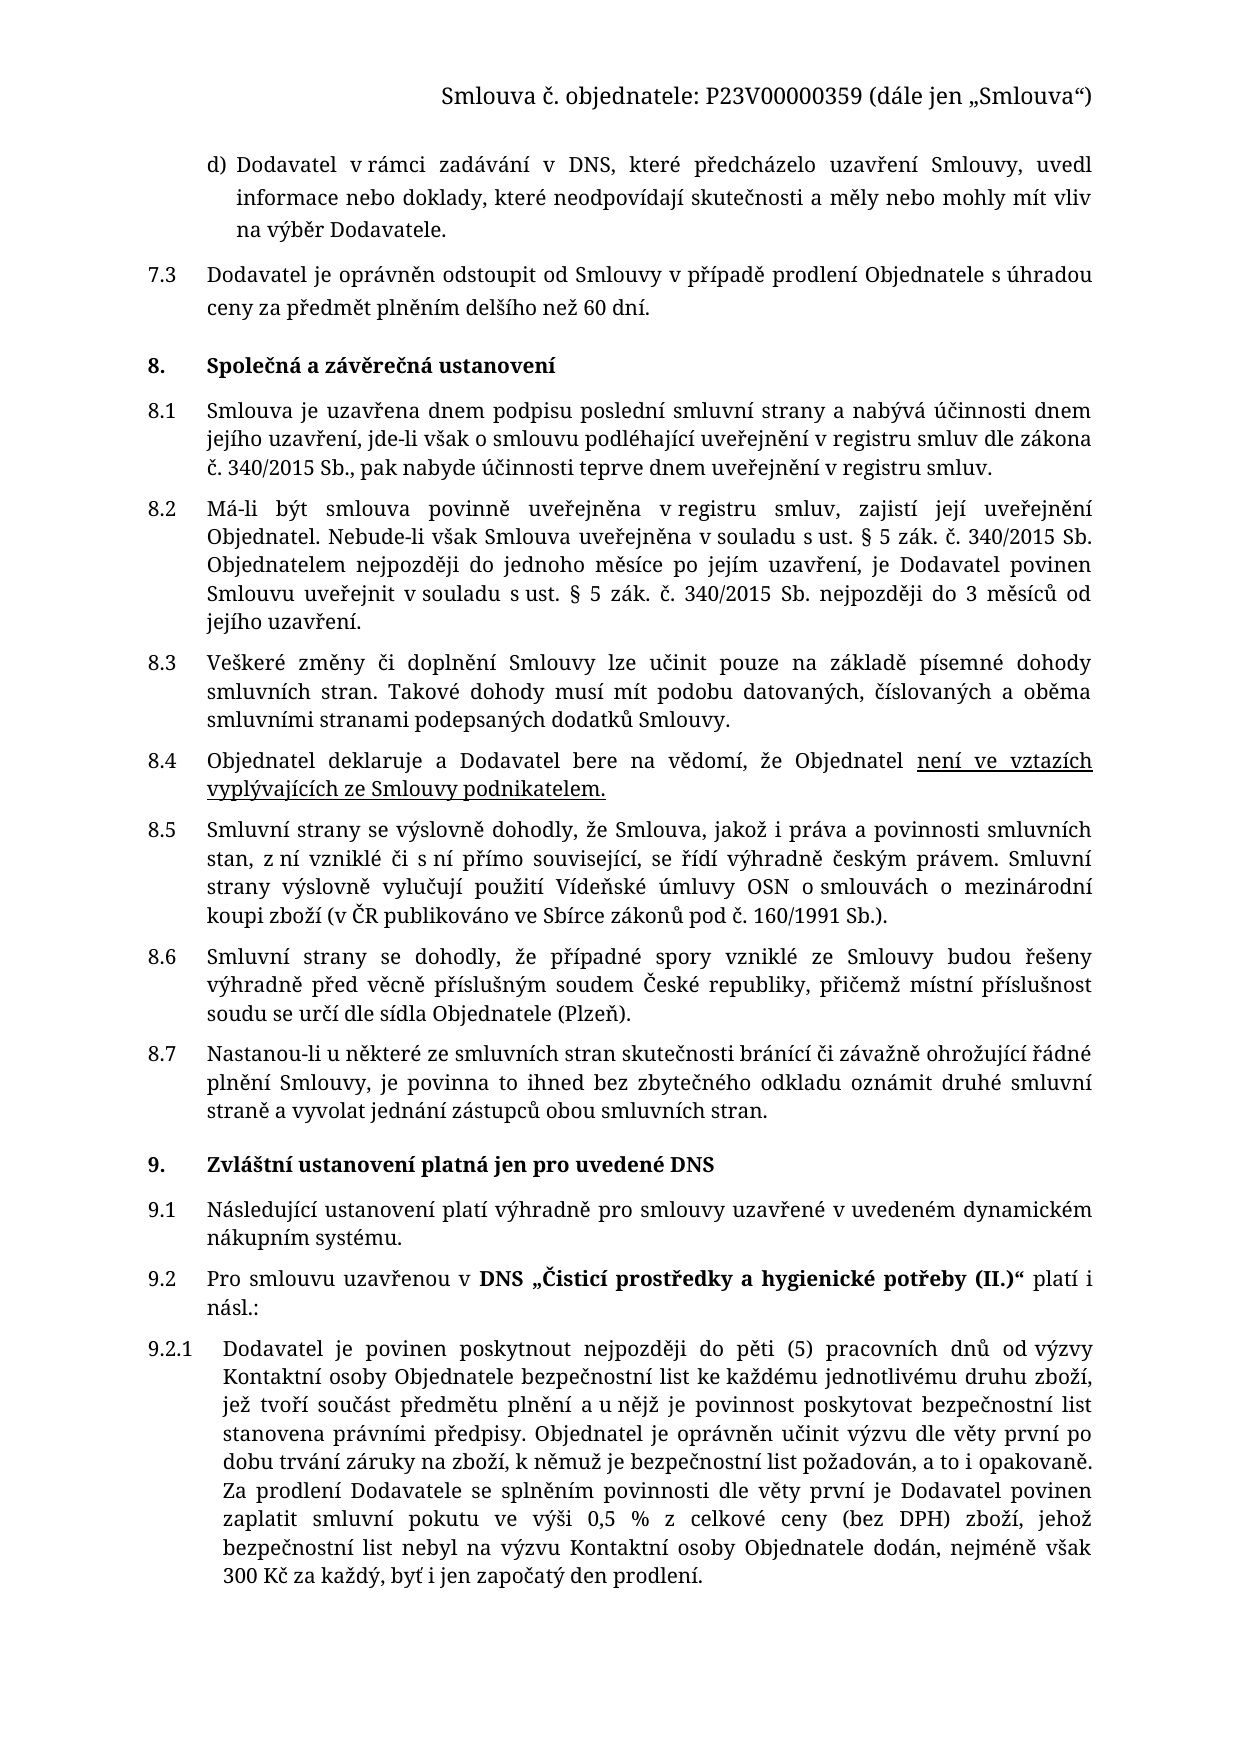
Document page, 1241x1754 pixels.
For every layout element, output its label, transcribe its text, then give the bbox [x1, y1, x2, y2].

list Smlouva je uzavřena dnem podpisu poslední smluvní strany a nabývá účinnosti dnem jejího uzavření, jde-li však o smlouvu podléhající uveřejnění v registru smluv dle zákona č. 340/2015 Sb., pak nabyde účinnosti teprve dnem uveřejnění v registru smluv. [148, 396, 1093, 481]
list Veškeré změny či doplnění Smlouvy lze učinit pouze na základě písemné dohody smluvních stran. Takové dohody musí mít podobu datovaných, číslovaných a oběma smluvními stranami podepsaných dodatků Smlouvy. [148, 648, 1093, 734]
list Má-li být smlouva povinně uveřejněna v registru smluv, zajistí její uveřejnění Objednatel. Nebude-li však Smlouva uveřejněna v souladu s ust. § 5 zák. č. 340/2015 Sb. Objednatelem nejpozději do jednoho měsíce po jejím uzavření, je Dodavatel povinen Smlouvu uveřejnit v souladu s ust. § 5 zák. č. 340/2015 Sb. nejpozději do 3 měsíců od jejího uzavření. [148, 494, 1093, 636]
list Objednatel deklaruje a Dodavatel bere na vědomí, že Objednatel není ve vztazích vyplývajících ze Smlouvy podnikatelem. [148, 746, 1093, 803]
list Smluvní strany se výslovně dohodly, že Smlouva, jakož i práva a povinnosti smluvních stan, z ní vzniklé či s ní přímo související, se řídí výhradně českým právem. Smluvní strany výslovně vylučují použití Vídeňské úmluvy OSN o smlouvách o mezinárodní koupi zboží (v ČR publikováno ve Sbírce zákonů pod č. 160/1991 Sb.). [148, 816, 1093, 929]
list Společná a závěrečná ustanovení [148, 351, 1093, 379]
list Zvláštní ustanovení platná jen pro uvedené DNS [148, 1150, 1093, 1178]
list Smluvní strany se dohodly, že případné spory vzniklé ze Smlouvy budou řešeny výhradně před věcně příslušným soudem České republiky, přičemž místní příslušnost soudu se určí dle sídla Objednatele (Plzeň). [148, 942, 1093, 1027]
list Pro smlouvu uzavřenou v DNS „Čisticí prostředky a hygienické potřeby (II.)“ platí i násl.: [148, 1264, 1093, 1321]
list Nastanou-li u některé ze smluvních stran skutečnosti bránící či závažně ohrožující řádné plnění Smlouvy, je povinna to ihned bez zbytečného odkladu oznámit druhé smluvní straně a vyvolat jednání zástupců obou smluvních stran. [148, 1039, 1093, 1125]
list Následující ustanovení platí výhradně pro smlouvy uzavřené v uvedeném dynamickém nákupním systému. [148, 1195, 1093, 1252]
list Dodavatel v rámci zadávání v DNS, které předcházelo uzavření Smlouvy, uvedl informace nebo doklady, které neodpovídají skutečnosti a měly nebo mohly mít vliv na výběr Dodavatele. [207, 150, 1093, 244]
list Dodavatel je oprávněn odstoupit od Smlouvy v případě prodlení Objednatele s úhradou ceny za předmět plněním delšího než 60 dní. [148, 261, 1093, 322]
list Dodavatel je povinen poskytnout nejpozději do pěti (5) pracovních dnů od výzvy Kontaktní osoby Objednatele bezpečnostní list ke každému jednotlivému druhu zboží, jež tvoří součást předmětu plnění a u nějž je povinnost poskytovat bezpečnostní list stanovena právními předpisy. Objednatel je oprávněn učinit výzvu dle věty první po dobu trvání záruky na zboží, k němuž je bezpečnostní list požadován, a to i opakovaně. Za prodlení Dodavatele se splněním povinnosti dle věty první je Dodavatel povinen zaplatit smluvní pokutu ve výši 0,5 % z celkové ceny (bez DPH) zboží, jehož bezpečnostní list nebyl na výzvu Kontaktní osoby Objednatele dodán, nejméně však 300 Kč za každý, byť i jen započatý den prodlení. [148, 1334, 1093, 1590]
